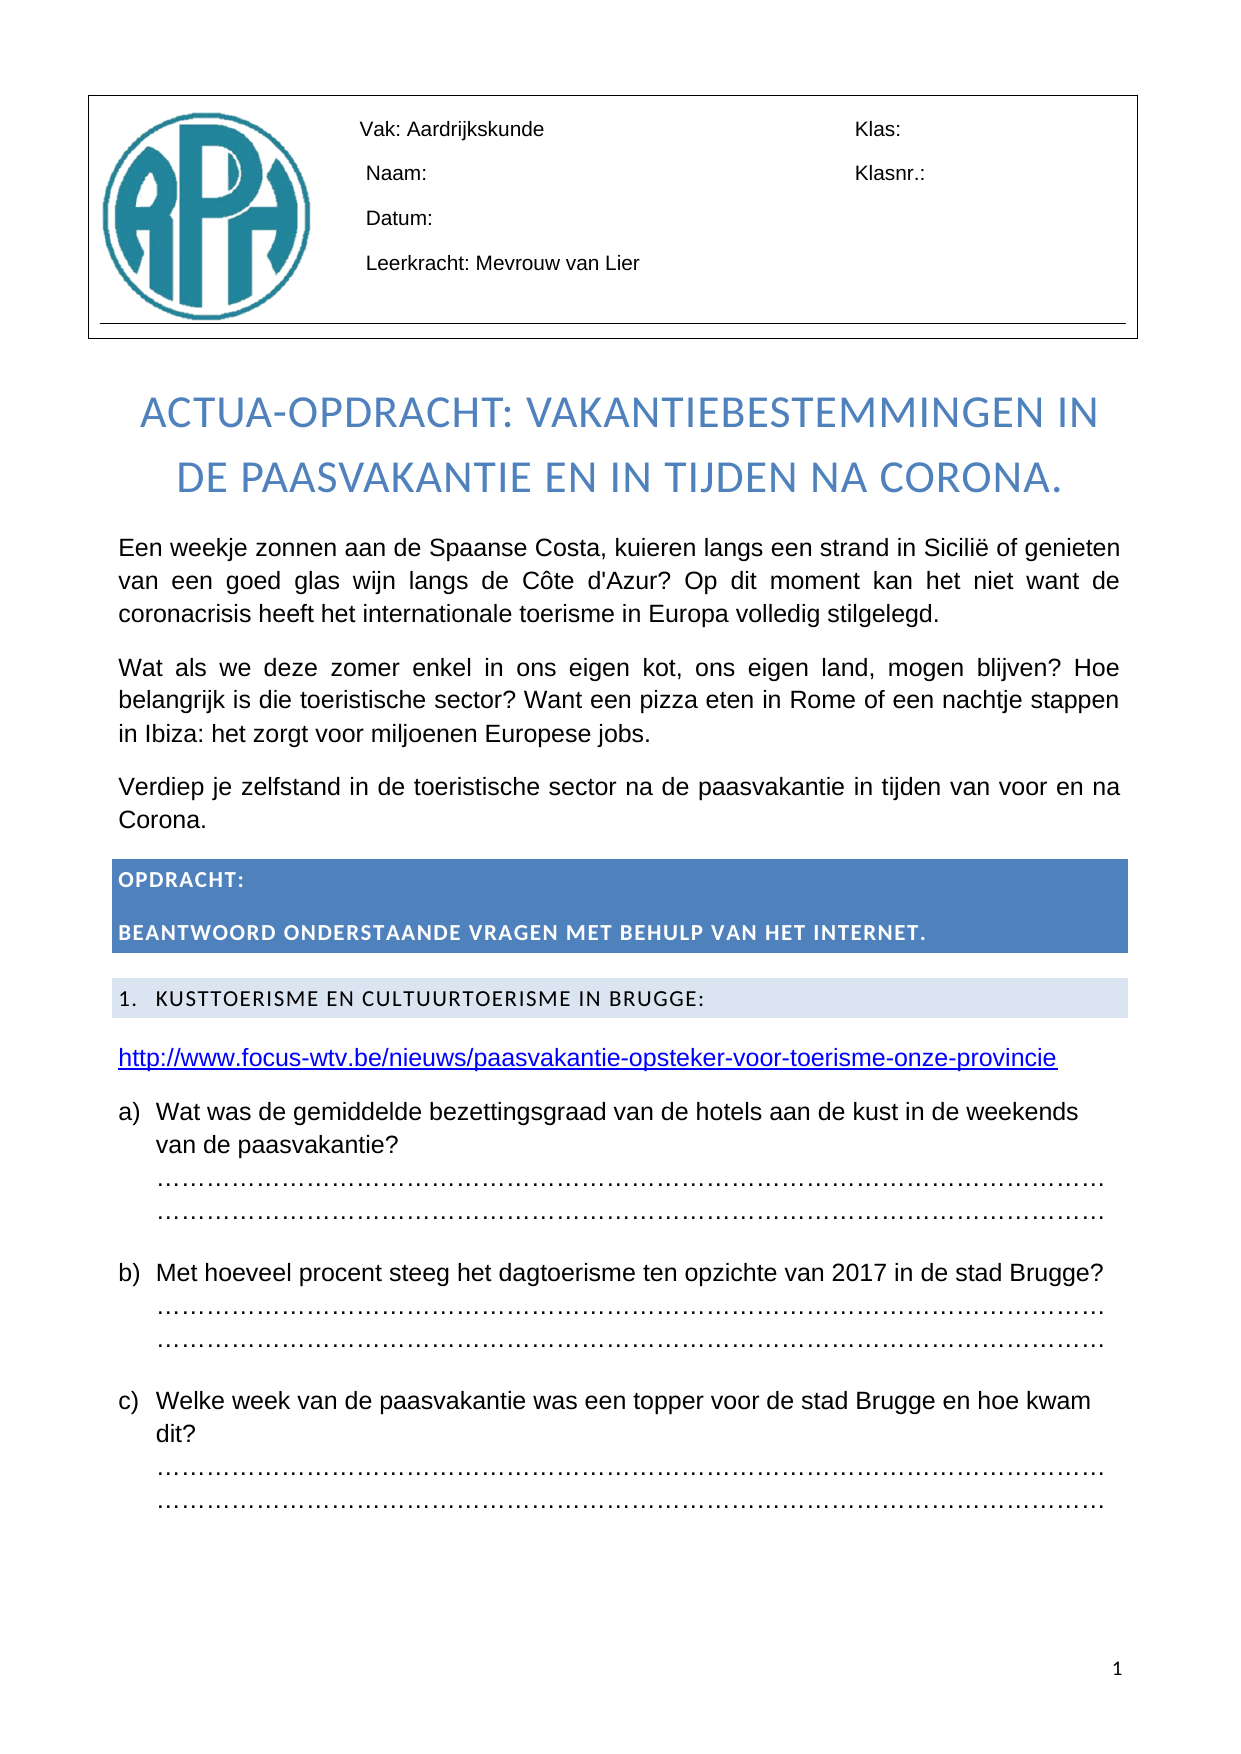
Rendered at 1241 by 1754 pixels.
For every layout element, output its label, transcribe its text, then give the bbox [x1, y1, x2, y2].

title Actua-opdracht: Vakantiebestemmingen in de paasvakantie en in tijden na Corona. [118, 383, 1122, 503]
subtitle Opdracht: [118, 866, 1122, 893]
list Wat was de gemiddelde bezettingsgraad van de hotels aan de kust in de weekends van de paasvakantie? ………………………………………………………………………………………………………………………………………………………………………………………………………… [118, 1097, 1122, 1254]
text Wat als we deze zomer enkel in ons eigen kot, ons eigen land, mogen blijven? Hoe belangrijk is die toeristische sector? Want een pizza eten in Rome of een nachtje stappen in Ibiza: het zorgt voor miljoenen Europese jobs. [118, 652, 1122, 747]
list Kusttoerisme en cultuurtoerisme in Brugge: [118, 984, 1122, 1012]
text http://www.focus-wtv.be/nieuws/paasvakantie-opsteker-voor-toerisme-onze-provincie [118, 1043, 1122, 1072]
text Verdiep je zelfstand in de toeristische sector na de paasvakantie in tijden van voor en na Corona. [118, 772, 1122, 834]
text Een weekje zonnen aan de Spaanse Costa, kuieren langs een strand in Sicilië of genieten van een goed glas wijn langs de Côte d'Azur? Op dit moment kan het niet want de coronacrisis heeft het internationale toerisme in Europa volledig stilgelegd. [118, 533, 1122, 627]
table_header Vak: Aardrijkskunde Klas: Naam: Klasnr.: Datum: Leerkracht: Mevrouw van Lier [328, 96, 1137, 338]
list Met hoeveel procent steeg het dagtoerisme ten opzichte van 2017 in de stad Brugge? ………………………………………………………………………………………………………………………………………………………………………………………………………… [118, 1258, 1122, 1382]
list Welke week van de paasvakantie was een topper voor de stad Brugge en hoe kwam dit? ………………………………………………………………………………………………………………………………………………………………………………………………………… [118, 1386, 1122, 1609]
picture [84, 94, 328, 338]
subtitle Beantwoord onderstaande vragen met behulp van het internet. [118, 912, 1122, 947]
